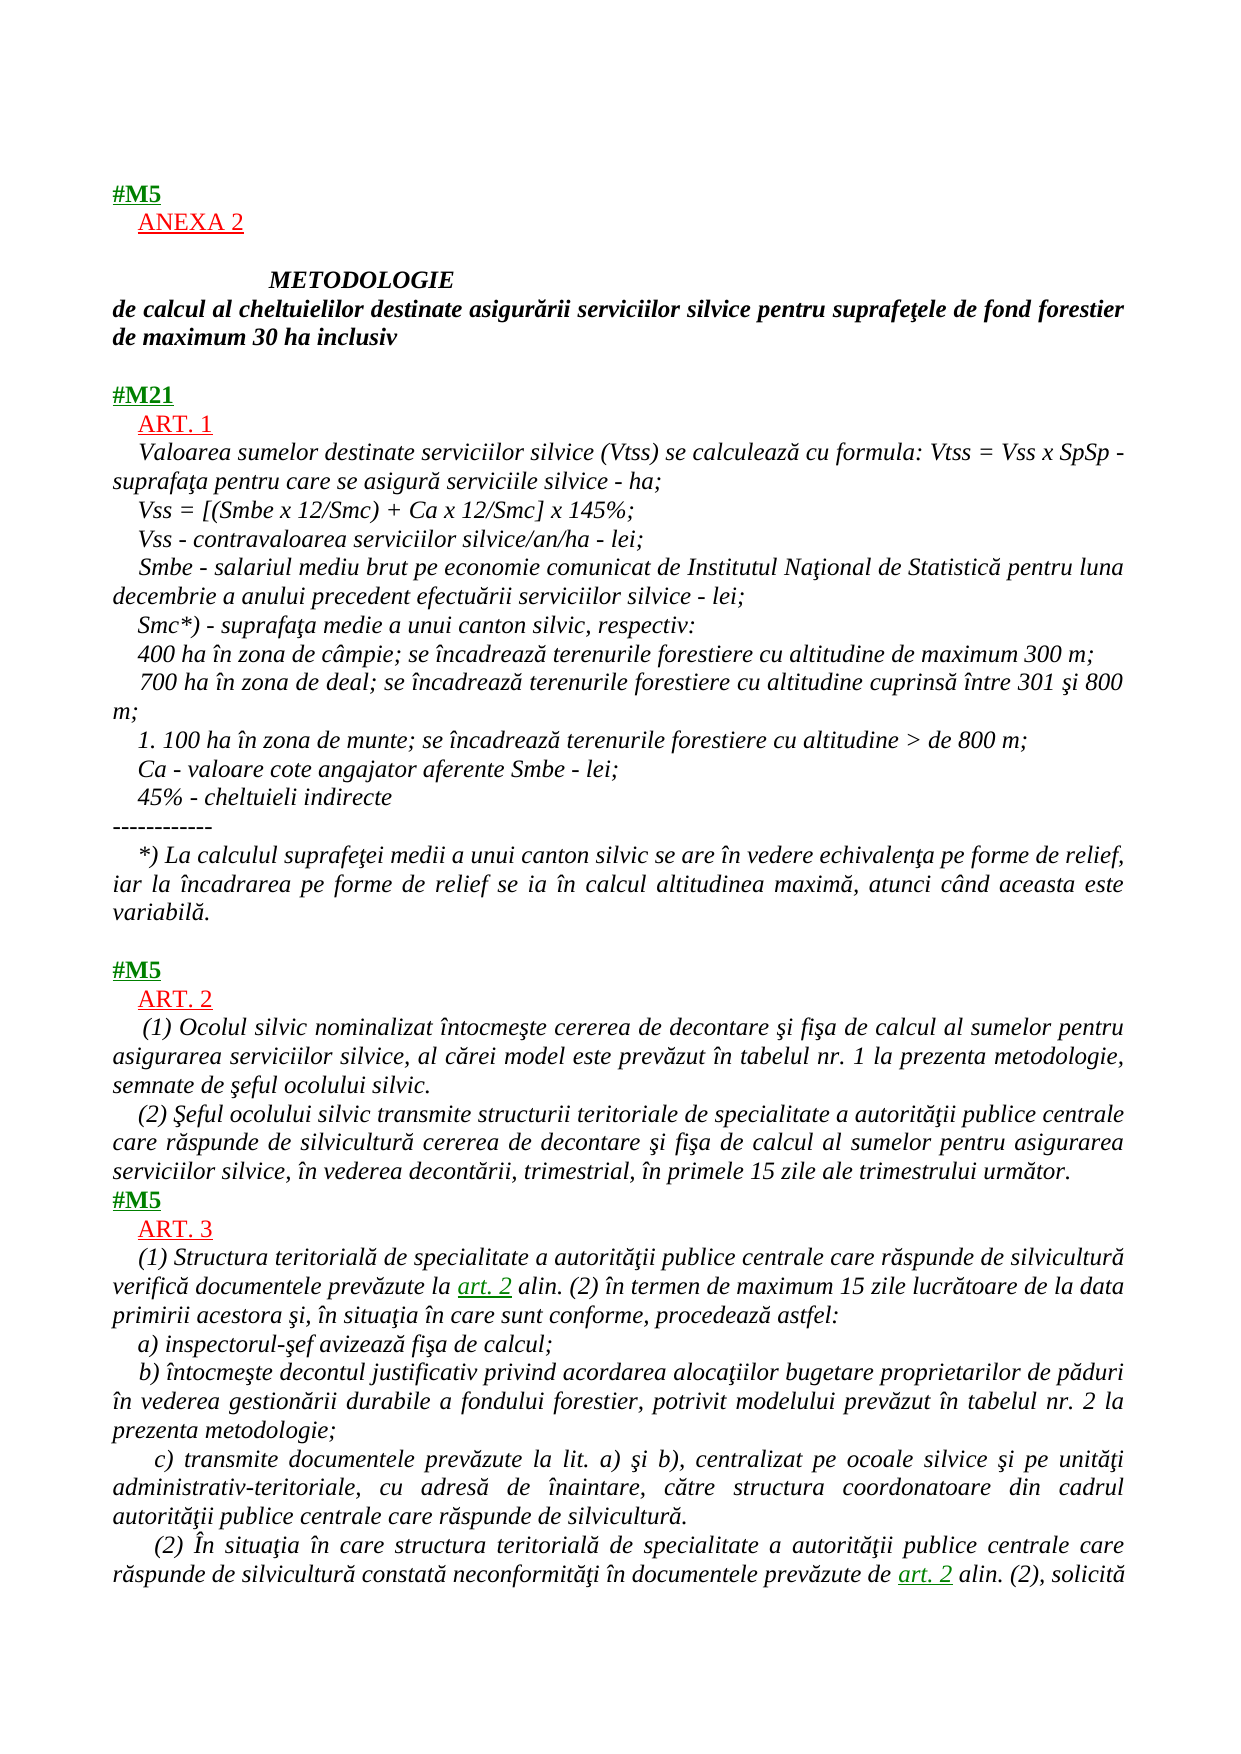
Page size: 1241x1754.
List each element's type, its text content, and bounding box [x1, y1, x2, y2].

text de calcul al cheltuielilor destinate asigurării serviciilor silvice pentru suprafeţele de fond forestier de maximum 30 ha inclusiv [112, 294, 1128, 351]
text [112, 1530, 1128, 1587]
text (2) Şeful ocolului silvic transmite structurii teritoriale de specialitate a autorităţii publice centrale care răspunde de silvicultură cererea de decontare şi fişa de calcul al sumelor pentru asigurarea serviciilor silvice, în vederea decontării, trimestrial, în primele 15 zile ale trimestrului următor. [112, 1099, 1128, 1185]
text a) inspectorul-şef avizează fişa de calcul; [112, 1329, 1128, 1357]
text *) La calculul suprafeţei medii a unui canton silvic se are în vedere echivalenţa pe forme de relief, iar la încadrarea pe forme de relief se ia în calcul altitudinea maximă, atunci când aceasta este variabilă. [112, 840, 1128, 926]
text ART. 2 [112, 984, 1128, 1012]
text #M5 [112, 955, 1128, 984]
text #M21 [112, 380, 1128, 409]
text ANEXA 2 [112, 207, 1128, 236]
text c) transmite documentele prevăzute la lit. a) şi b), centralizat pe ocoale silvice şi pe unităţi administrativ-teritoriale, cu adresă de înaintare, către structura coordonatoare din cadrul autorităţii publice centrale care răspunde de silvicultură. [112, 1444, 1128, 1530]
text 45% - cheltuieli indirecte [112, 782, 1128, 811]
text Smbe - salariul mediu brut pe economie comunicat de Institutul Naţional de Statistică pentru luna decembrie a anului precedent efectuării serviciilor silvice - lei; [112, 552, 1128, 610]
text 1. 100 ha în zona de munte; se încadrează terenurile forestiere cu altitudine > de 800 m; [112, 725, 1128, 754]
text Vss - contravaloarea serviciilor silvice/an/ha - lei; [112, 524, 1128, 552]
text METODOLOGIE [112, 265, 1128, 294]
text ART. 3 [112, 1214, 1128, 1242]
text Vss = [(Smbe x 12/Smc) + Ca x 12/Smc] x 145%; [112, 495, 1128, 524]
text ART. 1 [112, 409, 1128, 437]
text Smc*) - suprafaţa medie a unui canton silvic, respectiv: [112, 610, 1128, 639]
text 400 ha în zona de câmpie; se încadrează terenurile forestiere cu altitudine de maximum 300 m; [112, 639, 1128, 667]
text 700 ha în zona de deal; se încadrează terenurile forestiere cu altitudine cuprinsă între 301 şi 800 m; [112, 667, 1128, 725]
text Valoarea sumelor destinate serviciilor silvice (Vtss) se calculează cu formula: Vtss = Vss x SpSp - suprafaţa pentru care se asigură serviciile silvice - ha; [112, 437, 1128, 495]
text b) întocmeşte decontul justificativ privind acordarea alocaţiilor bugetare proprietarilor de păduri în vederea gestionării durabile a fondului forestier, potrivit modelului prevăzut în tabelul nr. 2 la prezenta metodologie; [112, 1357, 1128, 1444]
text #M5 [112, 1185, 1128, 1214]
text #M5 [112, 179, 1128, 207]
text (1) Ocolul silvic nominalizat întocmeşte cererea de decontare şi fişa de calcul al sumelor pentru asigurarea serviciilor silvice, al cărei model este prevăzut în tabelul nr. 1 la prezenta metodologie, semnate de şeful ocolului silvic. [112, 1012, 1128, 1099]
text (1) Structura teritorială de specialitate a autorităţii publice centrale care răspunde de silvicultură verifică documentele prevăzute la art. 2 alin. (2) în termen de maximum 15 zile lucrătoare de la data primirii acestora şi, în situaţia în care sunt conforme, procedează astfel: [112, 1242, 1128, 1329]
text ------------ [112, 811, 1128, 840]
text Ca - valoare cote angajator aferente Smbe - lei; [112, 754, 1128, 782]
